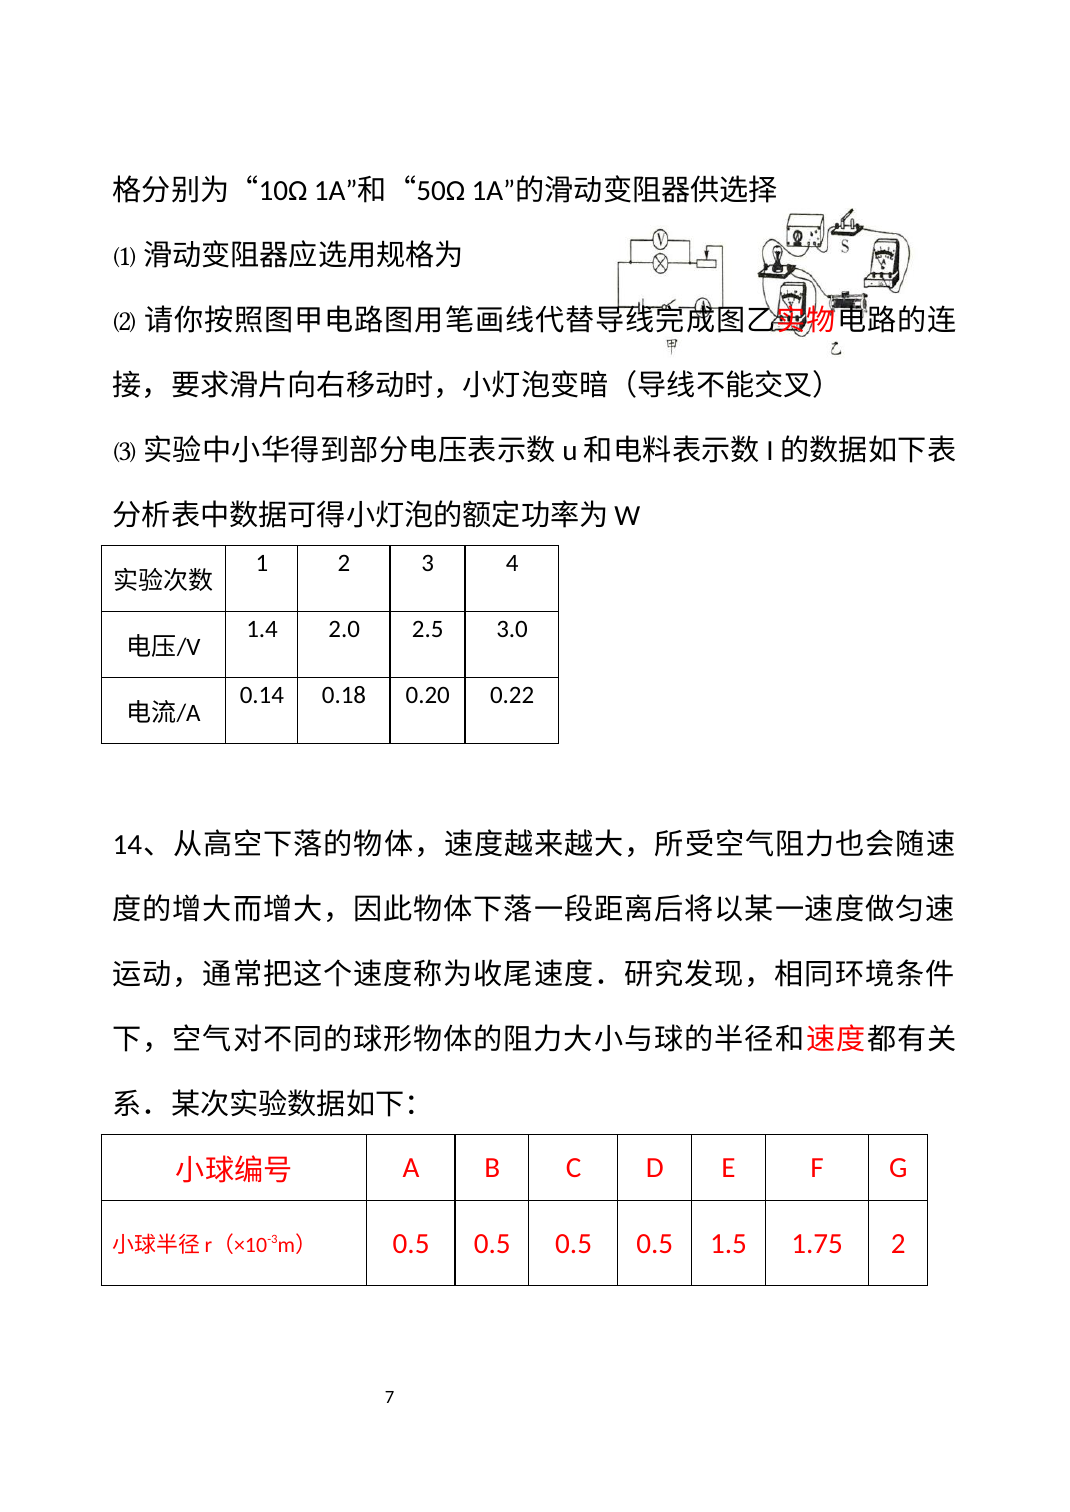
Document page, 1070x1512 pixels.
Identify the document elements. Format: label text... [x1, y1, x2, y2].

table_cell 0.5 [529, 1201, 617, 1284]
table_cell 0.5 [367, 1201, 454, 1284]
table_cell 电压/V [102, 612, 225, 677]
table_header 实验次数 [102, 546, 225, 611]
table_cell 0.22 [466, 678, 558, 743]
table_cell 小球半径r（×10-3m） [102, 1201, 366, 1284]
text ⑴滑动变阻器应选用规格为 [112, 220, 957, 285]
table_header D [618, 1135, 691, 1200]
table_header 2 [298, 546, 389, 611]
table_header E [692, 1135, 765, 1200]
table_cell 0.20 [391, 678, 464, 743]
table_header F [766, 1135, 868, 1200]
table_header G [869, 1135, 927, 1200]
table_cell 0.14 [226, 678, 297, 743]
text 14、从高空下落的物体，速度越来越大，所受空气阻力也会随速度的增大而增大，因此物体下落一段距离后将以某一速度做匀速运动，通常把这个速度称为收尾速度．研究发现，相同环境条件下，空气对不同的球形物体的阻力大小与球的半径和速度都有关系．某次实验数据如下： [112, 809, 957, 1134]
table_cell 0.5 [618, 1201, 691, 1284]
table_cell 2.0 [298, 612, 389, 677]
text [112, 155, 957, 220]
table_cell 1.5 [692, 1201, 765, 1284]
text ⑵请你按照图甲电路图用笔画线代替导线完成图乙实物电路的连接，要求滑片向右移动时，小灯泡变暗（导线不能交叉） [112, 285, 957, 415]
table_cell 2.5 [391, 612, 464, 677]
table_cell 0.18 [298, 678, 389, 743]
table_cell 1.4 [226, 612, 297, 677]
table_cell 0.5 [456, 1201, 528, 1284]
text ⑶实验中小华得到部分电压表示数u和电料表示数I的数据如下表分析表中数据可得小灯泡的额定功率为W [112, 415, 957, 545]
table_header C [529, 1135, 617, 1200]
table_cell 3.0 [466, 612, 558, 677]
table_cell 1.75 [766, 1201, 868, 1284]
table_header 4 [466, 546, 558, 611]
table_cell 电流/A [102, 678, 225, 743]
table_header 1 [226, 546, 297, 611]
table_header 小球编号 [102, 1135, 366, 1200]
table_header 3 [391, 546, 464, 611]
table_cell 2 [869, 1201, 927, 1284]
table_header B [456, 1135, 528, 1200]
table_header A [367, 1135, 454, 1200]
